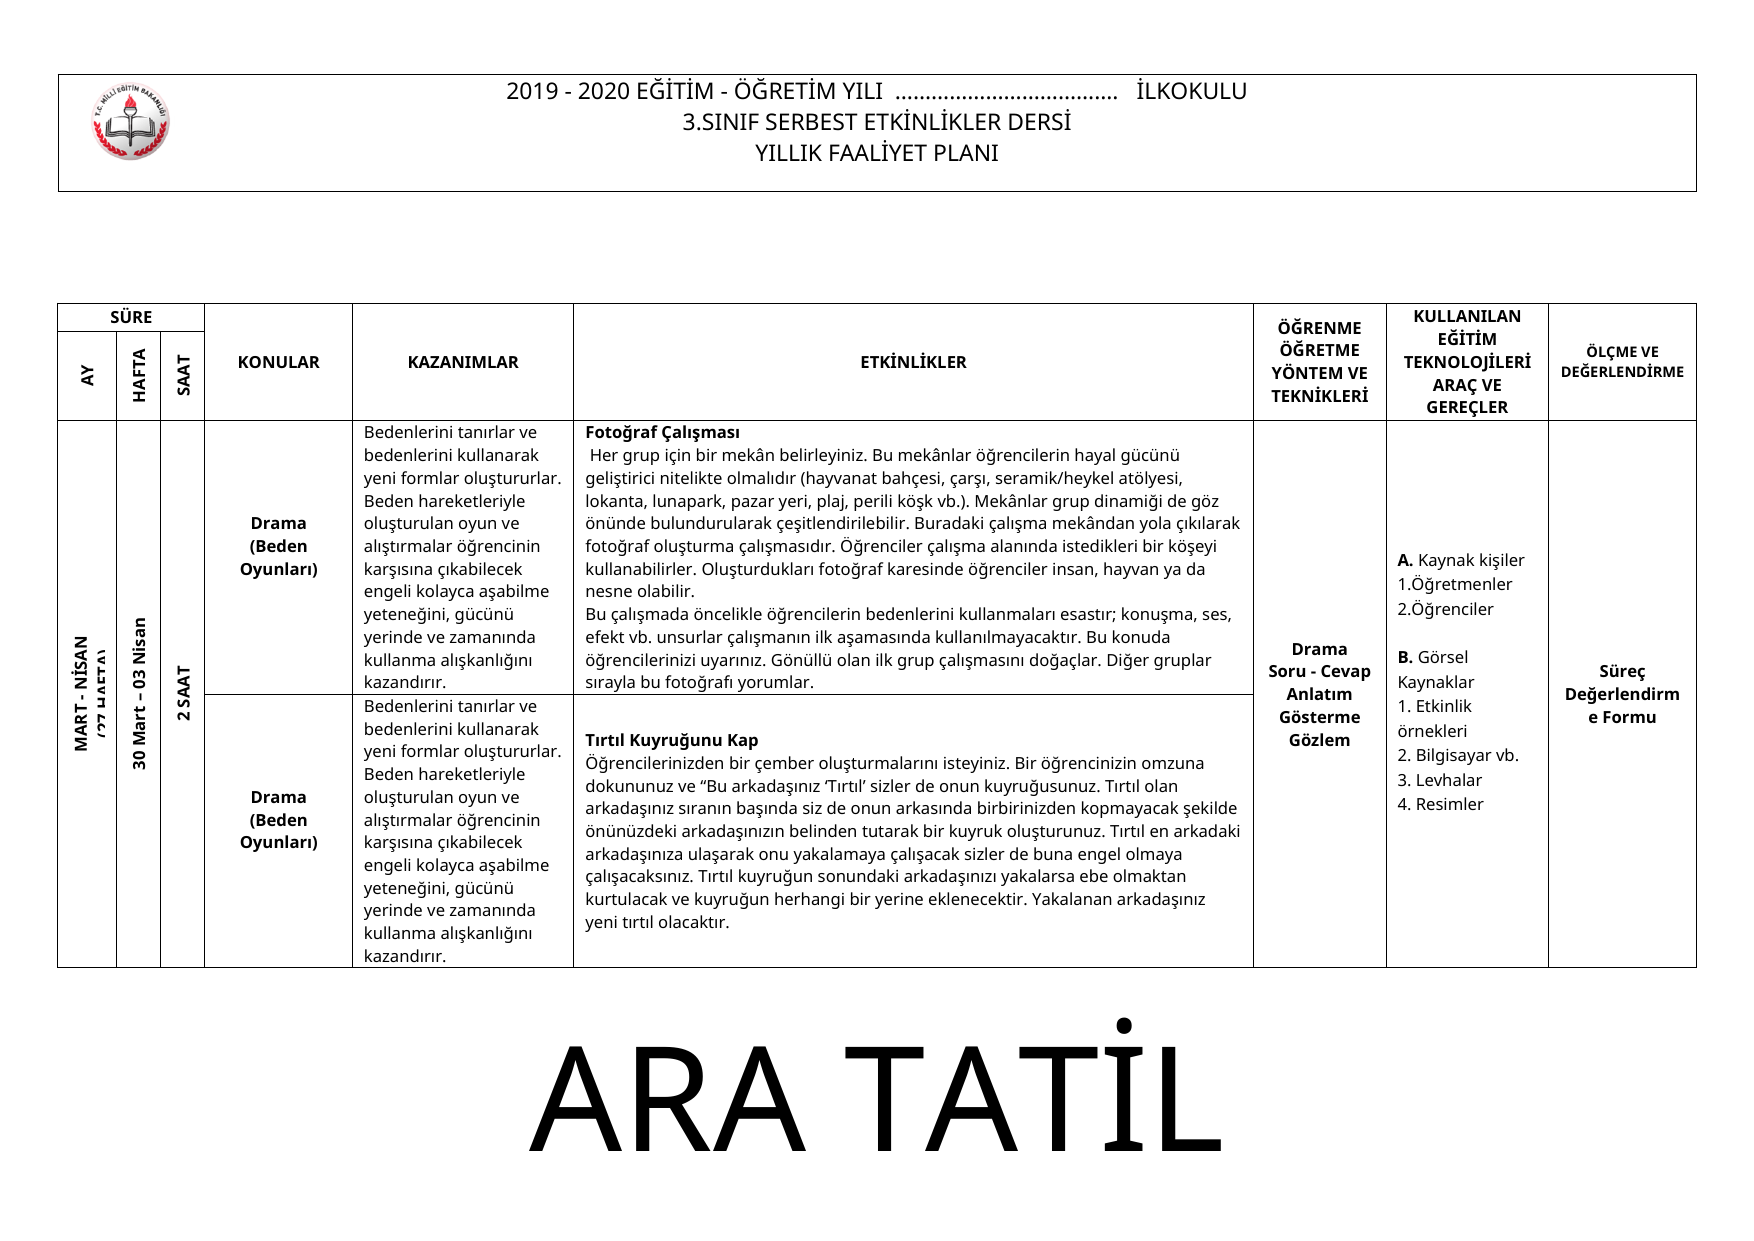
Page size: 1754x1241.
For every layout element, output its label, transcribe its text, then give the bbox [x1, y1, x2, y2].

table_header ÖLÇME VE DEĞERLENDİRME [1549, 304, 1696, 420]
table_cell Drama (Beden Oyunları) [205, 421, 352, 694]
table_cell A. Kaynak kişiler 1.Öğretmenler 2.Öğrenciler B. Görsel Kaynaklar 1. Etkinlik örnekleri 2. Bilgisayar vb. 3. Levhalar 4. Resimler [1387, 421, 1548, 967]
table_cell 2 SAAT [161, 421, 204, 967]
table_cell MART - NİSAN (27 HAFTA) [58, 421, 116, 967]
table_cell 30 Mart – 03 Nisan [117, 421, 160, 967]
table_cell SAAT [161, 332, 204, 420]
table_cell Fotoğraf Çalışması Her grup için bir mekân belirleyiniz. Bu mekânlar öğrencilerin hayal gücünü geliştirici nitelikte olmalıdır (hayvanat bahçesi, çarşı, seramik/heykel atölyesi, lokanta, lunapark, pazar yeri, plaj, perili köşk vb.). Mekânlar grup dinamiği de göz önünde bulundurularak çeşitlendirilebilir. Buradaki çalışma mekândan yola çıkılarak fotoğraf oluşturma çalışmasıdır. Öğrenciler çalışma alanında istedikleri bir köşeyi kullanabilirler. Oluşturdukları fotoğraf karesinde öğrenciler insan, hayvan ya da nesne olabilir. Bu çalışmada öncelikle öğrencilerin bedenlerini kullanmaları esastır; konuşma, ses, efekt vb. unsurlar çalışmanın ilk aşamasında kullanılmayacaktır. Bu konuda öğrencilerinizi uyarınız. Gönüllü olan ilk grup çalışmasını doğaçlar. Diğer gruplar sırayla bu fotoğrafı yorumlar. [574, 421, 1253, 694]
table_header ÖĞRENME ÖĞRETME YÖNTEM VE TEKNİKLERİ [1254, 304, 1386, 420]
table_header KONULAR [205, 304, 352, 420]
table_cell Drama Soru - Cevap Anlatım Gösterme Gözlem [1254, 421, 1386, 967]
table_header KAZANIMLAR [353, 304, 573, 420]
table_cell AY [58, 332, 116, 420]
table_cell Drama (Beden Oyunları) [205, 695, 352, 967]
table_header KULLANILAN EĞİTİM TEKNOLOJİLERİ ARAÇ VE GEREÇLER [1387, 304, 1548, 420]
picture [85, 77, 175, 167]
table_cell HAFTA [117, 332, 160, 420]
text ARA TATİL [59, 996, 1695, 1194]
table_cell Tırtıl Kuyruğunu Kap Öğrencilerinizden bir çember oluşturmalarını isteyiniz. Bir öğrencinizin omzuna dokununuz ve “Bu arkadaşınız ‘Tırtıl’ sizler de onun kuyruğusunuz. Tırtıl olan arkadaşınız sıranın başında siz de onun arkasında birbirinizden kopmayacak şekilde önünüzdeki arkadaşınızın belinden tutarak bir kuyruk oluşturunuz. Tırtıl en arkadaki arkadaşınıza ulaşarak onu yakalamaya çalışacak sizler de buna engel olmaya çalışacaksınız. Tırtıl kuyruğun sonundaki arkadaşınızı yakalarsa ebe olmaktan kurtulacak ve kuyruğun herhangi bir yerine eklenecektir. Yakalanan arkadaşınız yeni tırtıl olacaktır. [574, 695, 1253, 967]
table_header ETKİNLİKLER [574, 304, 1253, 420]
table_cell Bedenlerini tanırlar ve bedenlerini kullanarak yeni formlar oluştururlar. Beden hareketleriyle oluşturulan oyun ve alıştırmalar öğrencinin karşısına çıkabilecek engeli kolayca aşabilme yeteneğini, gücünü yerinde ve zamanında kullanma alışkanlığını kazandırır. [353, 695, 573, 967]
table_cell Süreç Değerlendirme Formu [1549, 421, 1696, 967]
table_cell Bedenlerini tanırlar ve bedenlerini kullanarak yeni formlar oluştururlar. Beden hareketleriyle oluşturulan oyun ve alıştırmalar öğrencinin karşısına çıkabilecek engeli kolayca aşabilme yeteneğini, gücünü yerinde ve zamanında kullanma alışkanlığını kazandırır. [353, 421, 573, 694]
table_header SÜRE [58, 304, 204, 331]
